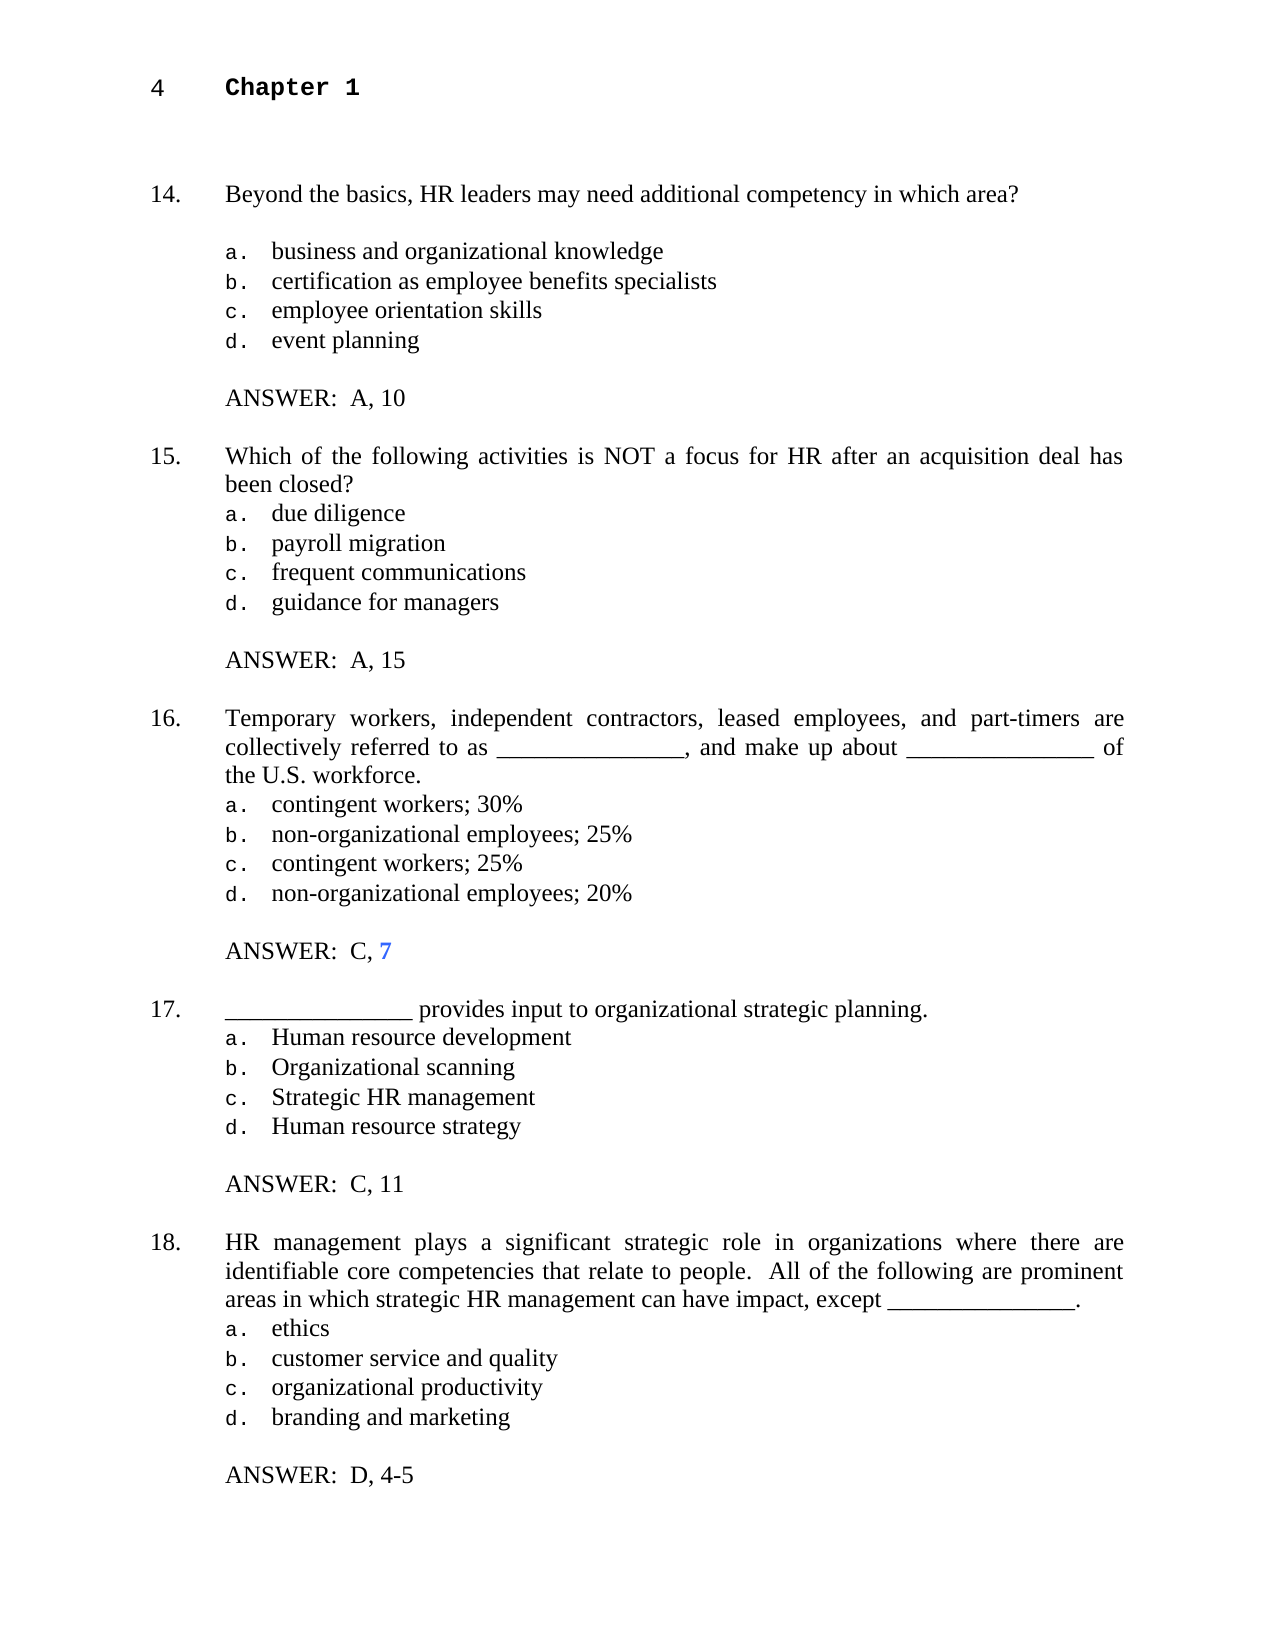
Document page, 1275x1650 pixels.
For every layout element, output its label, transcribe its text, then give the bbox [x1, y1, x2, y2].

list ethics [225, 1313, 1125, 1343]
list guidance for managers [225, 587, 1125, 617]
text 14. Beyond the basics, HR leaders may need additional competency in which area? [150, 179, 1125, 207]
text 17. _______________ provides input to organizational strategic planning. [150, 994, 1125, 1022]
text ANSWER: A, 15 [150, 645, 1125, 674]
list non-organizational employees; 20% [225, 878, 1125, 907]
list contingent workers; 25% [225, 848, 1125, 878]
list event planning [225, 325, 1125, 354]
list Human resource strategy [225, 1111, 1125, 1141]
list organizational productivity [225, 1372, 1125, 1402]
list business and organizational knowledge [225, 236, 1125, 266]
list certification as employee benefits specialists [225, 266, 1125, 295]
text ANSWER: C, 7 [150, 936, 1125, 965]
list branding and marketing [225, 1402, 1125, 1432]
list payroll migration [225, 528, 1125, 557]
list Human resource development [225, 1022, 1125, 1052]
list customer service and quality [225, 1343, 1125, 1372]
list due diligence [225, 498, 1125, 528]
list Strategic HR management [225, 1082, 1125, 1111]
list frequent communications [225, 557, 1125, 587]
text 15. Which of the following activities is NOT a focus for HR after an acquisition deal has been closed? [150, 441, 1125, 498]
list non-organizational employees; 25% [225, 819, 1125, 848]
text ANSWER: C, 11 [225, 1169, 1125, 1198]
text ANSWER: A, 10 [225, 383, 1125, 412]
list contingent workers; 30% [225, 789, 1125, 819]
list Organizational scanning [225, 1052, 1125, 1082]
text ANSWER: D, 4-5 [150, 1460, 1125, 1489]
text 16. Temporary workers, independent contractors, leased employees, and part-timers are collectively referred to as _______________, and make up about _______________ of the U.S. workforce. [150, 703, 1125, 789]
text 18. HR management plays a significant strategic role in organizations where there are identifiable core competencies that relate to people. All of the following are prominent areas in which strategic HR management can have impact, except _______________. [150, 1227, 1125, 1313]
list employee orientation skills [225, 295, 1125, 325]
